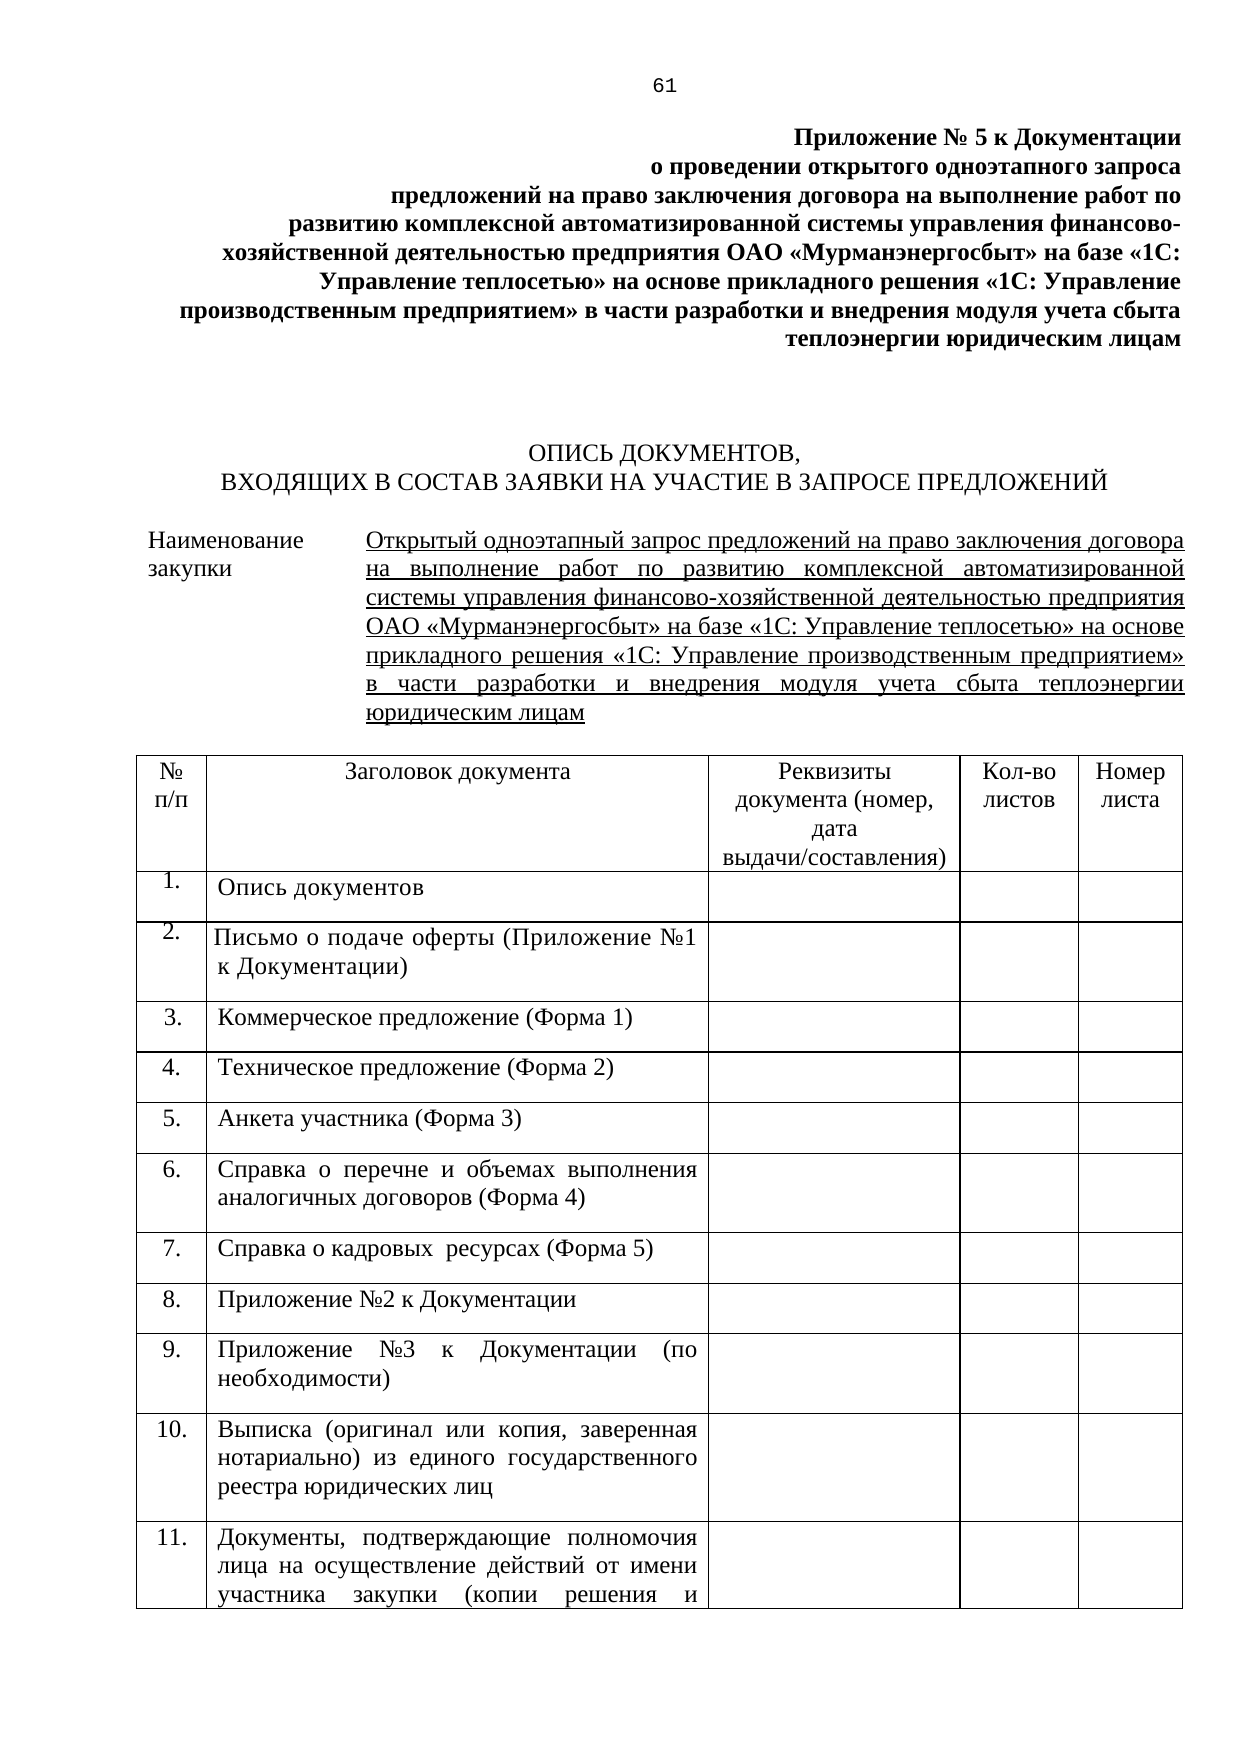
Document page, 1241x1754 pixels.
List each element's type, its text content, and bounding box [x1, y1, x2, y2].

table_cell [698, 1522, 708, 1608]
table_cell Письмо о подаче оферты (Приложение №1 к Документации) [207, 923, 708, 1001]
table_cell [961, 1334, 1078, 1413]
table_cell [1079, 872, 1182, 921]
table_cell [1079, 1334, 1182, 1413]
table_cell [709, 872, 959, 921]
table_cell 10. [137, 1414, 206, 1521]
table_cell [961, 1053, 1078, 1102]
table_cell 4. [137, 1053, 206, 1102]
table_cell [1079, 1414, 1182, 1521]
table_cell [961, 1103, 1078, 1153]
table_cell [1079, 1233, 1182, 1283]
table_header Реквизиты документа (номер, дата выдачи/составления) [709, 756, 959, 871]
table_cell Опись документов [207, 872, 708, 921]
table_header Номер листа [1079, 756, 1182, 871]
table_cell Справка о перечне и объемах выполнения аналогичных договоров (Форма 4) [207, 1154, 708, 1232]
table_cell [709, 1522, 959, 1608]
table_header Наименование закупки [136, 525, 354, 726]
table_cell [709, 1414, 959, 1521]
table_cell 6. [137, 1154, 206, 1232]
table_cell 3. [137, 1002, 206, 1051]
subtitle Приложение № 5 к Документации [266, 122, 1181, 151]
table_cell [961, 1414, 1078, 1521]
table_cell 1. [137, 872, 206, 921]
table_cell Техническое предложение (Форма 2) [207, 1053, 708, 1102]
table_cell [1079, 1103, 1182, 1153]
table_cell [1079, 1522, 1182, 1608]
table_cell [961, 872, 1078, 921]
table_cell 9. [137, 1334, 206, 1413]
table_cell 11. [137, 1522, 206, 1608]
table_cell [709, 1284, 959, 1333]
text о проведении открытого одноэтапного запроса [148, 151, 1181, 180]
table_cell 8. [137, 1284, 206, 1333]
table_cell [961, 923, 1078, 1001]
table_cell Выписка (оригинал или копия, заверенная нотариально) из единого государственного реестра юридических лиц [207, 1414, 708, 1521]
table_cell [709, 1002, 959, 1051]
table_cell [709, 1233, 959, 1283]
table_header Открытый одноэтапный запрос предложений на право заключения договора на выполнение работ по развитию комплексной автоматизированной системы управления финансово-хозяйственной деятельностью предприятия ОАО «Мурманэнергосбыт» на базе «1С: Управление теплосетью» на основе прикладного решения «1С: Управление производственным предприятием» в части разработки и внедрения модуля учета сбыта теплоэнергии юридическим лицам [354, 525, 1196, 726]
table_cell [709, 1103, 959, 1153]
text предложений на право заключения договора на выполнение работ по развитию комплексной автоматизированной системы управления финансово-хозяйственной деятельностью предприятия ОАО «Мурманэнергосбыт» на базе «1С: Управление теплосетью» на основе прикладного решения «1С: Управление производственным предприятием» в части разработки и внедрения модуля учета сбыта теплоэнергии юридическим лицам [148, 180, 1181, 352]
table_cell Приложение №2 к Документации [207, 1284, 708, 1333]
table_cell 5. [137, 1103, 206, 1153]
table_cell [961, 1233, 1078, 1283]
table_cell [709, 1334, 959, 1413]
table_cell [1079, 1053, 1182, 1102]
table_cell [709, 923, 959, 1001]
table_cell [1079, 1154, 1182, 1232]
table_cell Справка о кадровых ресурсах (Форма 5) [207, 1233, 708, 1283]
text ОПИСЬ ДОКУМЕНТОВ, [148, 438, 1181, 467]
table_cell [709, 1154, 959, 1232]
table_header Кол-во листов [961, 756, 1078, 871]
table_cell [961, 1522, 1078, 1608]
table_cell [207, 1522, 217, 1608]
text ВХОДЯЩИХ В СОСТАВ ЗАЯВКИ НА УЧАСТИЕ В ЗАПРОСЕ ПРЕДЛОЖЕНИЙ [148, 467, 1181, 496]
table_cell [709, 1053, 959, 1102]
table_cell [961, 1154, 1078, 1232]
table_cell Анкета участника (Форма 3) [207, 1103, 708, 1153]
table_cell Приложение №3 к Документации (по необходимости) [207, 1334, 708, 1413]
table_cell [961, 1002, 1078, 1051]
table_cell Коммерческое предложение (Форма 1) [207, 1002, 708, 1051]
table_cell [1079, 1002, 1182, 1051]
table_header Заголовок документа [207, 756, 708, 871]
table_cell [1079, 1284, 1182, 1333]
table_cell 2. [137, 923, 206, 1001]
table_cell [961, 1284, 1078, 1333]
table_header № п/п [137, 756, 206, 871]
table_cell [1079, 923, 1182, 1001]
table_cell 7. [137, 1233, 206, 1283]
